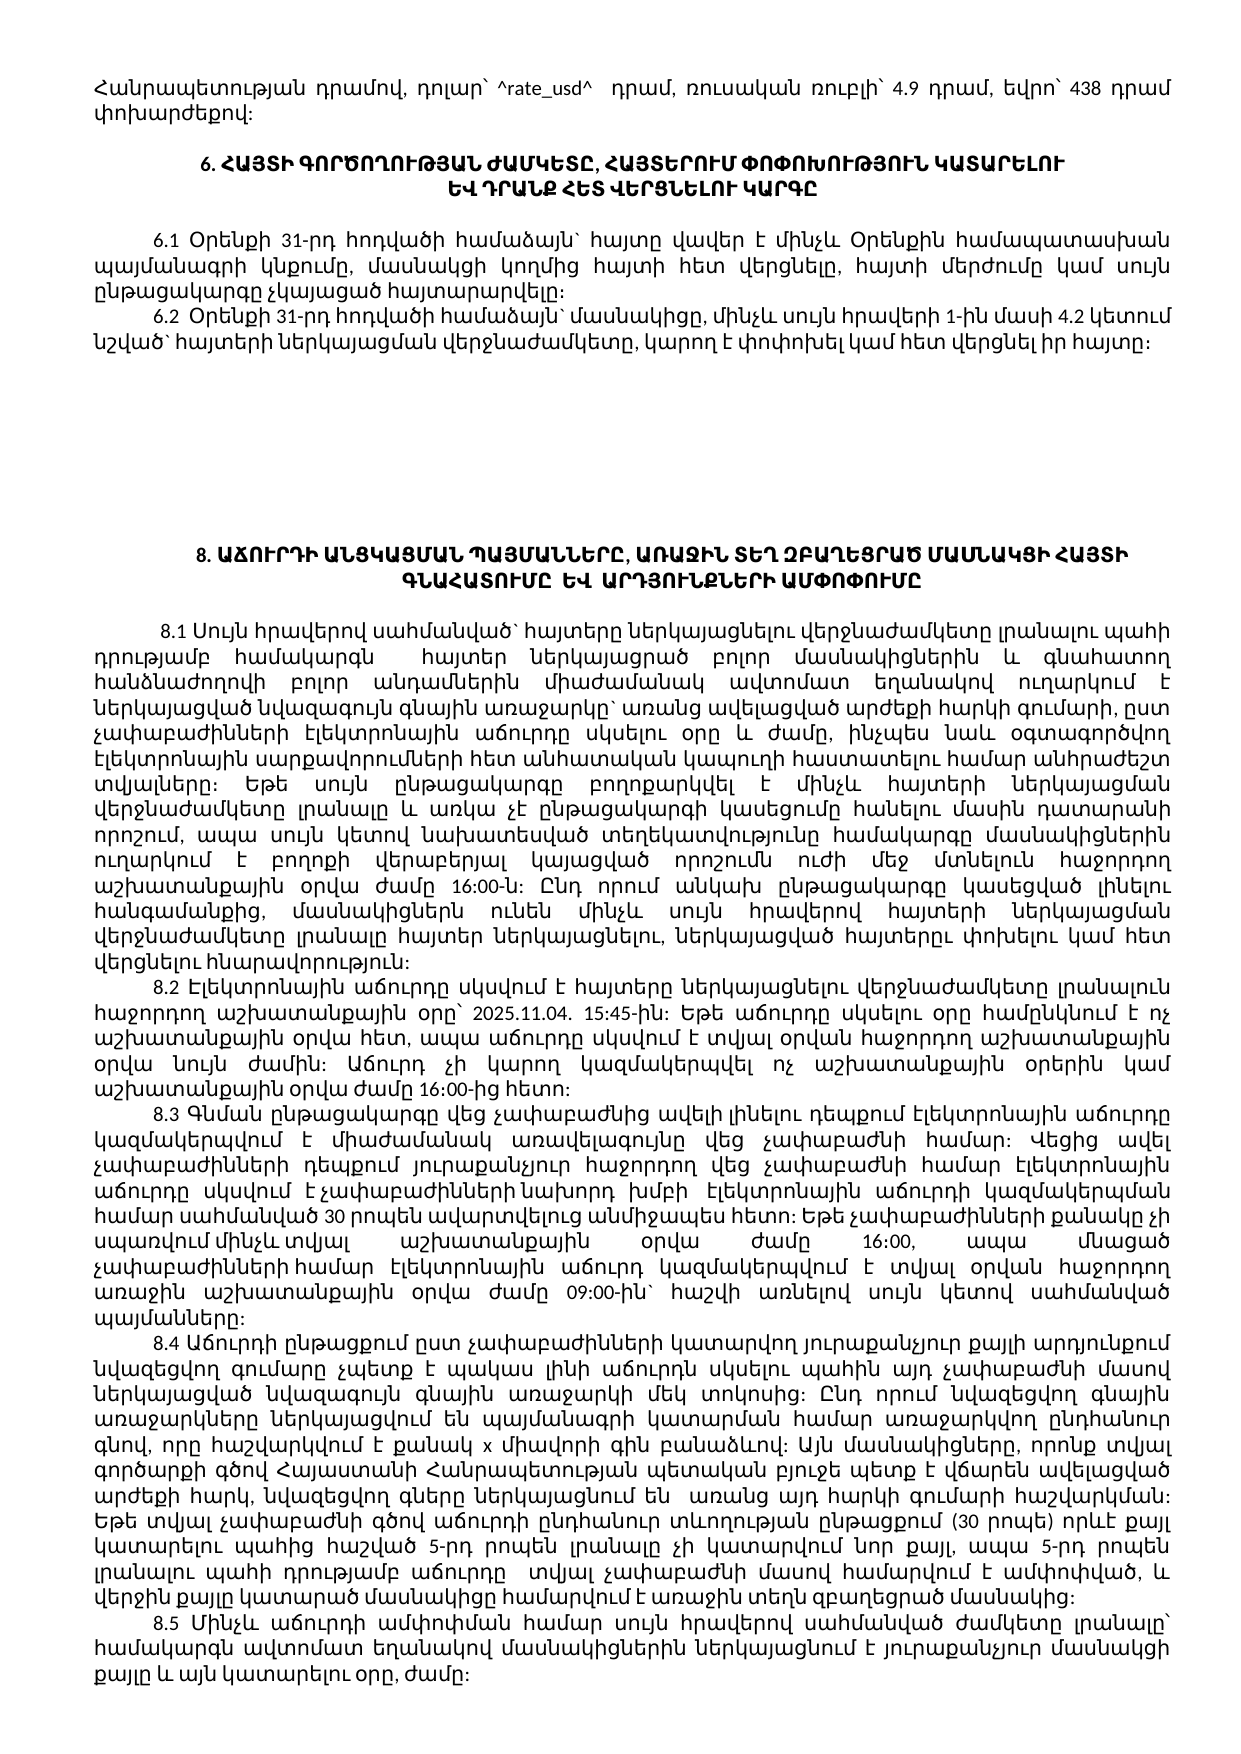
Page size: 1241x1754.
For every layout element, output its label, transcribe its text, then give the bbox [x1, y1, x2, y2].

text ԵՎ ԴՐԱՆՔ ՀԵՏ ՎԵՐՑՆԵԼՈՒ ԿԱՐԳԸ [94, 177, 1171, 202]
text 6.1 Օրենքի 31-րդ հոդվածի համաձայն` հայտը վավեր է մինչև Օրենքին համապատասխան պայմանագրի կնքումը, մասնակցի կողմից հայտի հետ վերցնելը, հայտի մերժումը կամ սույն ընթացակարգը չկայացած հայտարարվելը։ [94, 227, 1171, 304]
text 6. ՀԱՅՏԻ ԳՈՐԾՈՂՈՒԹՅԱՆ ԺԱՄԿԵՏԸ, ՀԱՅՏԵՐՈՒՄ ՓՈՓՈԽՈՒԹՅՈՒՆ ԿԱՏԱՐԵԼՈՒ [94, 151, 1171, 177]
text 8.3 Գնման ընթացակարգը վեց չափաբաժնից ավելի լինելու դեպքում էլեկտրոնային աճուրդը կազմակերպվում է միաժամանակ առավելագույնը վեց չափաբաժնի համար: Վեցից ավել չափաբաժինների դեպքում յուրաքանչյուր հաջորդող վեց չափաբաժնի համար էլեկտրոնային աճուրդը սկսվում է չափաբաժինների նախորդ խմբի էլեկտրոնային աճուրդի կազմակերպման համար սահմանված 30 րոպեն ավարտվելուց անմիջապես հետո: Եթե չափաբաժինների քանակը չի սպառվում մինչև տվյալ աշխատանքային օրվա ժամը 16։00, ապա մնացած չափաբաժինների համար էլեկտրոնային աճուրդ կազմակերպվում է տվյալ օրվան հաջորդող առաջին աշխատանքային օրվա ժամը 09:00-ին` հաշվի առնելով սույն կետով սահմանված պայմանները: [94, 1102, 1171, 1330]
text 8. ԱՃՈՒՐԴԻ ԱՆՑԿԱՑՄԱՆ ՊԱՅՄԱՆՆԵՐԸ, ԱՌԱՋԻՆ ՏԵՂ ԶԲԱՂԵՑՐԱԾ ՄԱՍՆԱԿՑԻ ՀԱՅՏԻ [94, 542, 1171, 568]
text 8.5 Մինչև աճուրդի ամփոփման համար սույն հրավերով սահմանված ժամկետը լրանալը՝ համակարգն ավտոմատ եղանակով մասնակիցներին ներկայացնում է յուրաքանչյուր մասնակցի քայլը և այն կատարելու օրը, ժամը: [94, 1610, 1171, 1686]
text ԳՆԱՀԱՏՈՒՄԸ ԵՎ ԱՐԴՅՈՒՆՔՆԵՐԻ ԱՄՓՈՓՈՒՄԸ [94, 568, 1171, 593]
text 8.2 Էլեկտրոնային աճուրդը սկսվում է հայտերը ներկայացնելու վերջնաժամկետը լրանալուն հաջորդող աշխատանքային օրը՝ 2025.11.04. 15:45 -ին: Եթե աճուրդը սկսելու օրը համընկնում է ոչ աշխատանքային օրվա հետ, ապա աճուրդը սկսվում է տվյալ օրվան հաջորդող աշխատանքային օրվա նույն ժամին: Աճուրդ չի կարող կազմակերպվել ոչ աշխատանքային օրերին կամ աշխատանքային օրվա ժամը 16։00-ից հետո: [94, 974, 1171, 1102]
text 8.1 Սույն հրավերով սահմանված` հայտերը ներկայացնելու վերջնաժամկետը լրանալու պահի դրությամբ համակարգն հայտեր ներկայացրած բոլոր մասնակիցներին և գնահատող հանձնաժողովի բոլոր անդամներին միաժամանակ ավտոմատ եղանակով ուղարկում է ներկայացված նվազագույն գնային առաջարկը` առանց ավելացված արժեքի հարկի գումարի, ըստ չափաբաժինների էլեկտրոնային աճուրդը սկսելու օրը և ժամը, ինչպես նաև օգտագործվող էլեկտրոնային սարքավորումների հետ անհատական կապուղի հաստատելու համար անհրաժեշտ տվյալները։ Եթե սույն ընթացակարգը բողոքարկվել է մինչև հայտերի ներկայացման վերջնաժամկետը լրանալը և առկա չէ ընթացակարգի կասեցումը հանելու մասին դատարանի որոշում, ապա սույն կետով նախատեսված տեղեկատվությունը համակարգը մասնակիցներին ուղարկում է բողոքի վերաբերյալ կայացված որոշումն ուժի մեջ մտնելուն հաջորդող աշխատանքային օրվա ժամը 16:00-ն: Ընդ որում անկախ ընթացակարգը կասեցված լինելու հանգամանքից, մասնակիցներն ունեն մինչև սույն հրավերով հայտերի ներկայացման վերջնաժամկետը լրանալը հայտեր ներկայացնելու, ներկայացված հայտերըւ փոխելու կամ հետ վերցնելու հնարավորություն: [94, 619, 1171, 974]
text 8.4 Աճուրդի ընթացքում ըստ չափաբաժինների կատարվող յուրաքանչյուր քայլի արդյունքում նվազեցվող գումարը չպետք է պակաս լինի աճուրդն սկսելու պահին այդ չափաբաժնի մասով ներկայացված նվազագույն գնային առաջարկի մեկ տոկոսից: Ընդ որում նվազեցվող գնային առաջարկները ներկայացվում են պայմանագրի կատարման համար առաջարկվող ընդհանուր գնով, որը հաշվարկվում է քանակ x միավորի գին բանաձևով: Այն մասնակիցները, որոնք տվյալ գործարքի գծով Հայաստանի Հանրապետության պետական բյուջե պետք է վճարեն ավելացված արժեքի հարկ, նվազեցվող գները ներկայացնում են առանց այդ հարկի գումարի հաշվարկման: Եթե տվյալ չափաբաժնի գծով աճուրդի ընդհանուր տևողության ընթացքում (30 րոպե) որևէ քայլ կատարելու պահից հաշված 5-րդ րոպեն լրանալը չի կատարվում նոր քայլ, ապա 5-րդ րոպեն լրանալու պահի դրությամբ աճուրդը տվյալ չափաբաժնի մասով համարվում է ամփոփված, և վերջին քայլը կատարած մասնակիցը համարվում է առաջին տեղն զբաղեցրած մասնակից: [94, 1330, 1171, 1610]
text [94, 75, 1171, 126]
text 6.2 Օրենքի 31-րդ հոդվածի համաձայն` մասնակիցը, մինչև սույն հրավերի 1-ին մասի 4.2 կետում նշված` հայտերի ներկայացման վերջնաժամկետը, կարող է փոփոխել կամ հետ վերցնել իր հայտը։ [94, 304, 1171, 354]
